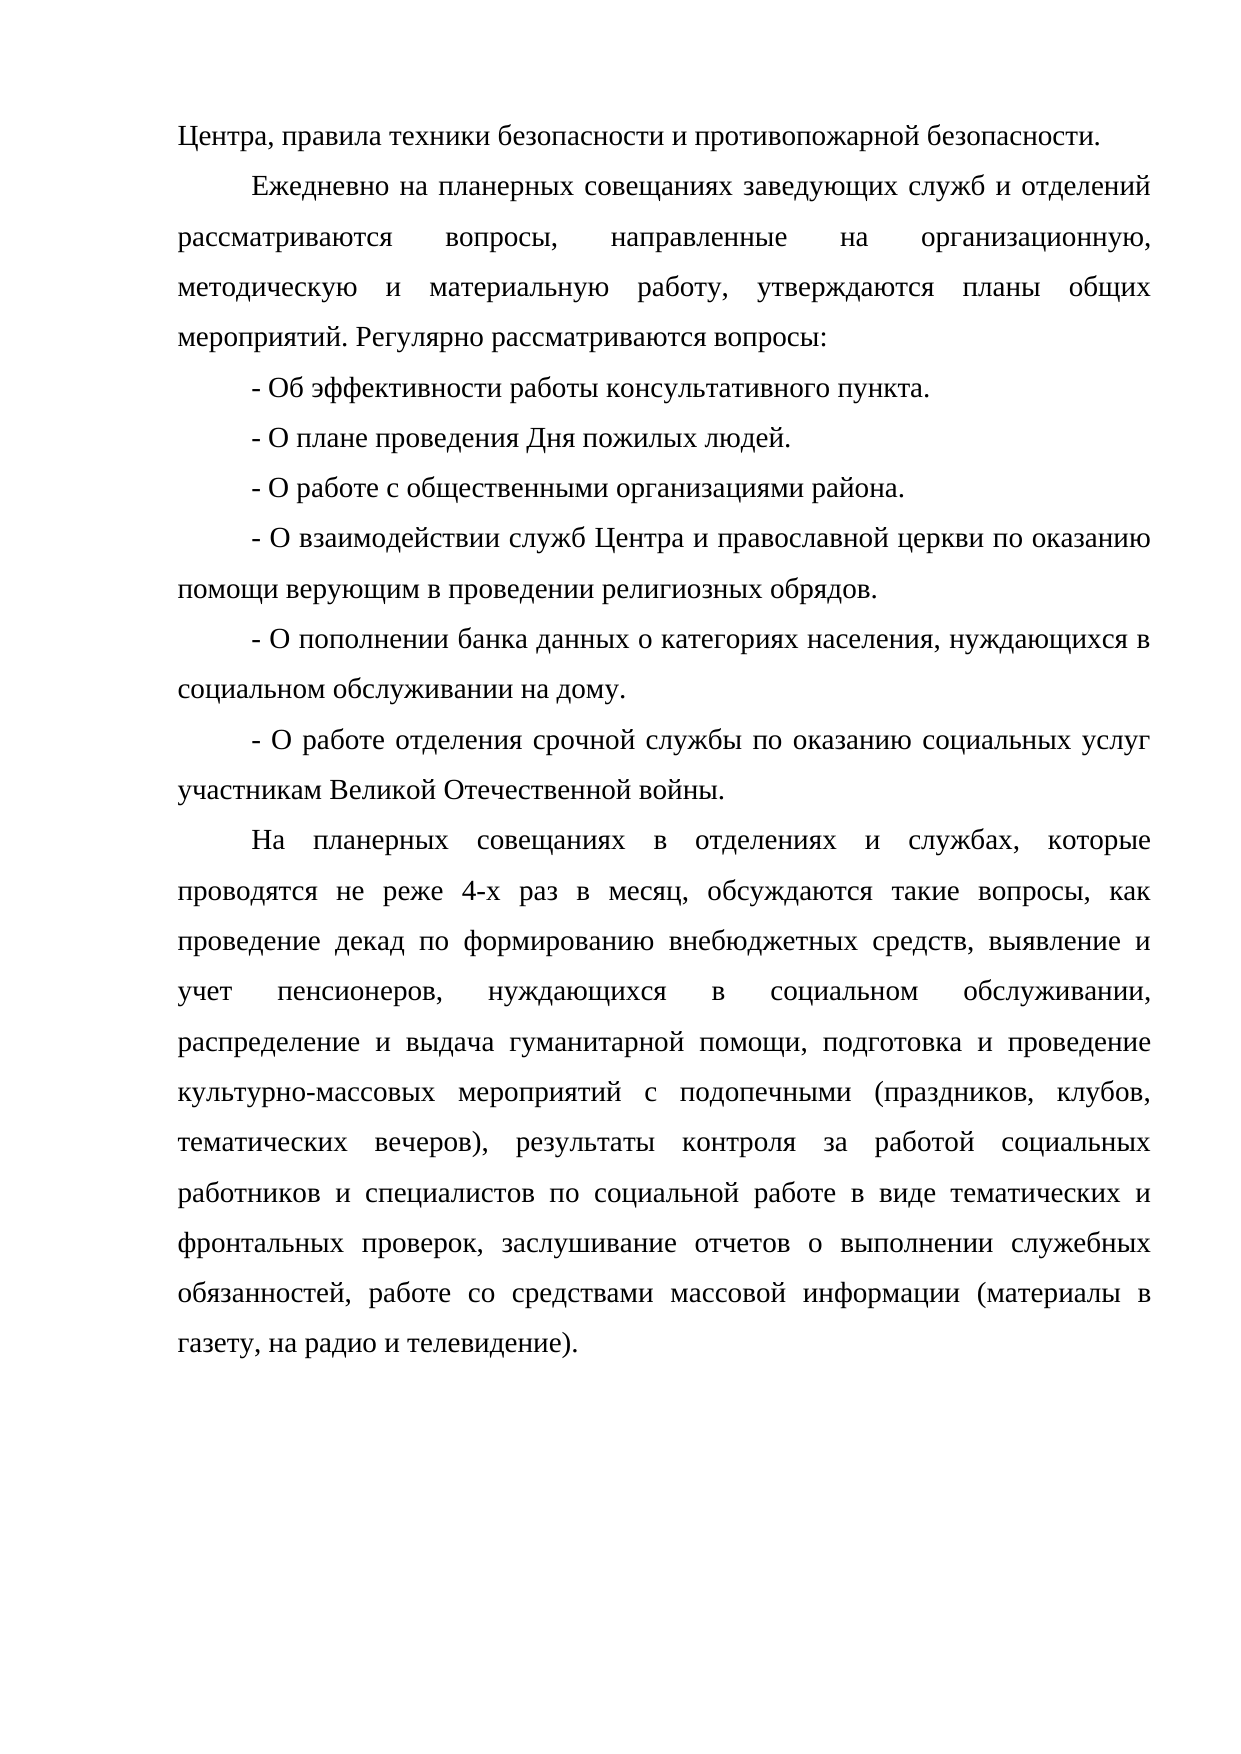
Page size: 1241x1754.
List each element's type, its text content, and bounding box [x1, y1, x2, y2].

text - О взаимодействии служб Центра и православной церкви по оказанию помощи верующим в проведении религиозных обрядов. [177, 521, 1152, 604]
text - О пополнении банка данных о категориях населения, нуждающихся в социальном обслуживании на дому. [177, 621, 1152, 705]
text Ежедневно на планерных совещаниях заведующих служб и отделений рассматриваются вопросы, направленные на организационную, методическую и материальную работу, утверждаются планы общих мероприятий. Регулярно рассматриваются вопросы: [177, 168, 1152, 353]
text - Об эффективности работы консультативного пункта. [177, 370, 1152, 403]
text - О работе отделения срочной службы по оказанию социальных услуг участникам Великой Отечественной войны. [177, 722, 1152, 806]
text На планерных совещаниях в отделениях и службах, которые проводятся не реже 4-х раз в месяц, обсуждаются такие вопросы, как проведение декад по формированию внебюджетных средств, выявление и учет пенсионеров, нуждающихся в социальном обслуживании, распределение и выдача гуманитарной помощи, подготовка и проведение культурно-массовых мероприятий с подопечными (праздников, клубов, тематических вечеров), результаты контроля за работой социальных работников и специалистов по социальной работе в виде тематических и фронтальных проверок, заслушивание отчетов о выполнении служебных обязанностей, работе со средствами массовой информации (материалы в газету, на радио и телевидение). [177, 822, 1152, 1359]
text - О плане проведения Дня пожилых людей. [177, 420, 1152, 453]
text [177, 118, 1152, 152]
text - О работе с общественными организациями района. [177, 470, 1152, 504]
